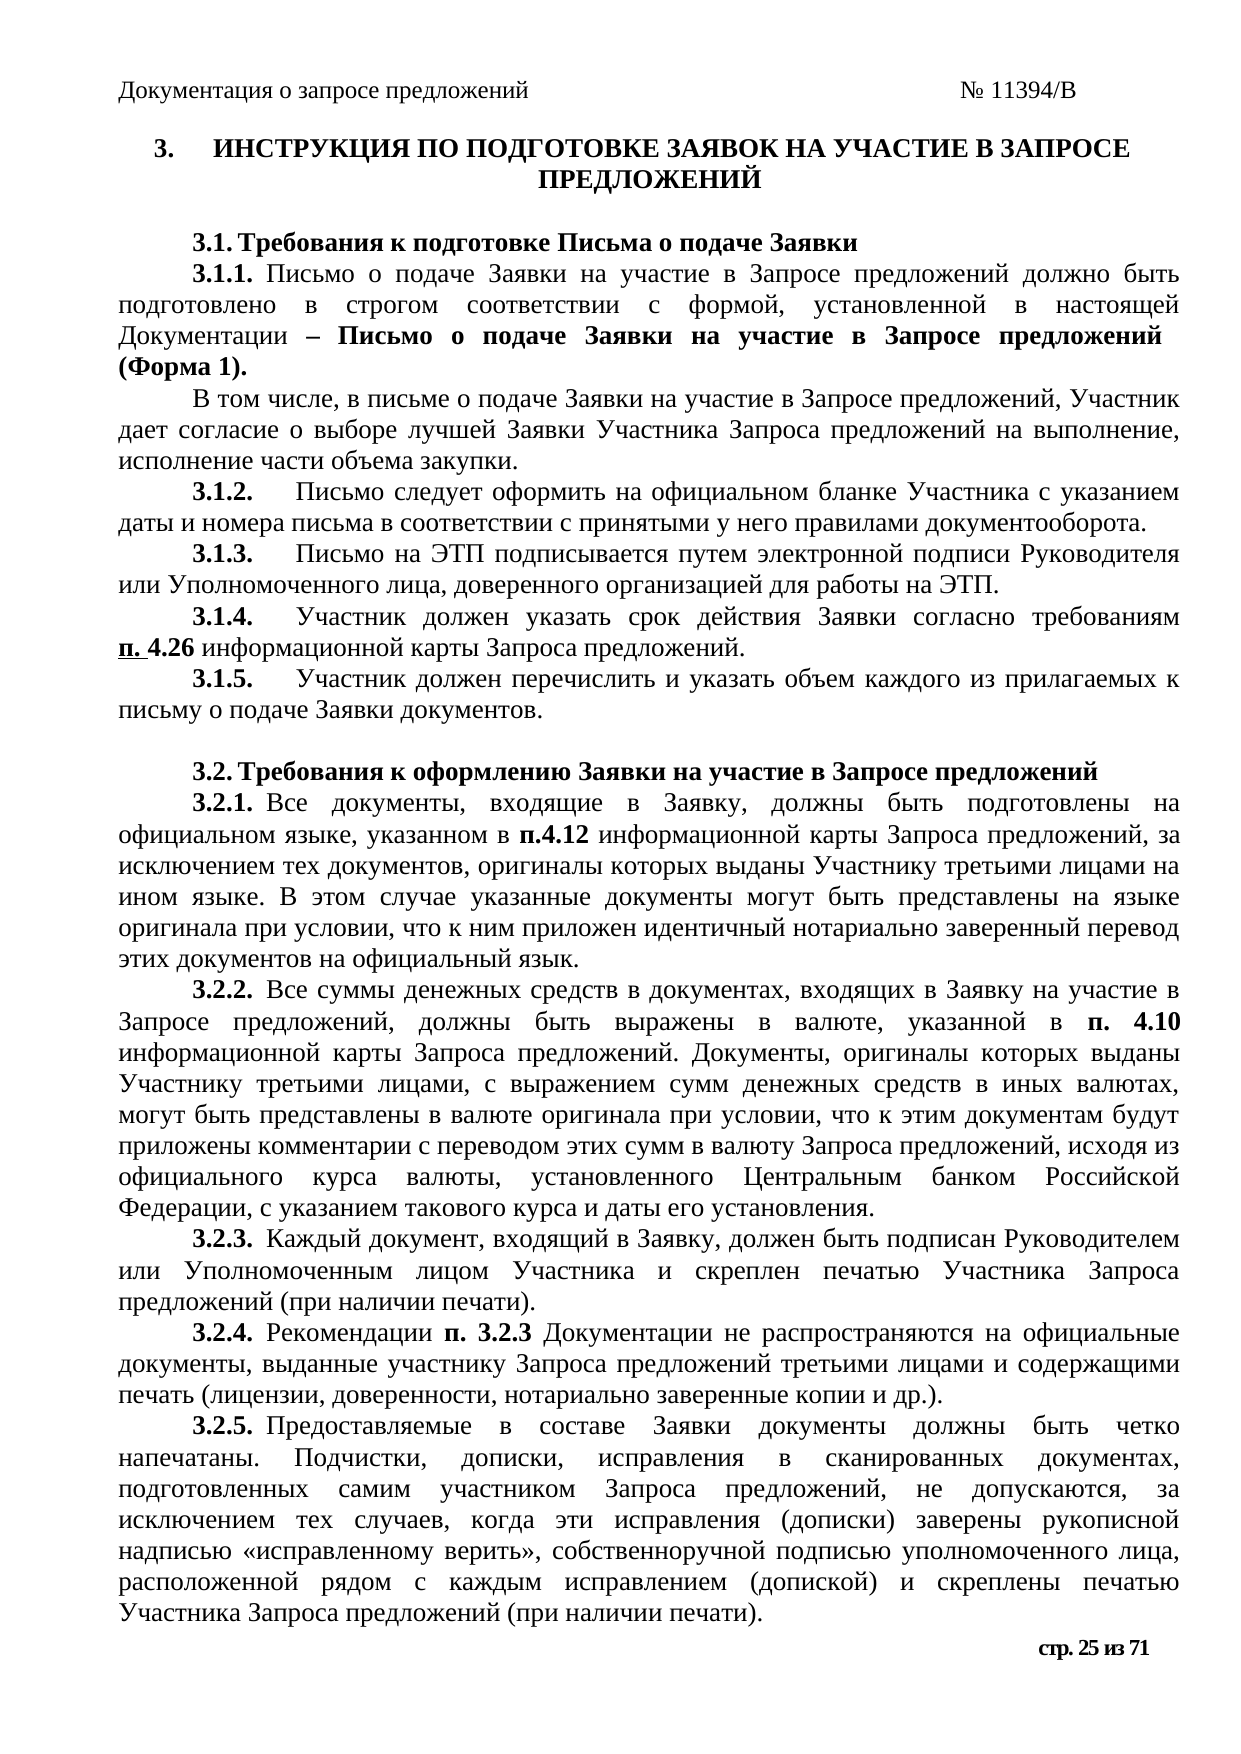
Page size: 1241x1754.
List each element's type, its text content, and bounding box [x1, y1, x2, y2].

subtitle Требования к подготовке Письма о подаче Заявки [118, 226, 1181, 257]
list Письмо о подаче Заявки на участие в Запросе предложений должно быть подготовлено в строгом соответствии с формой, установленной в настоящей Документации – Письмо о подаче Заявки на участие в Запросе предложений (Форма 1). [118, 257, 1181, 382]
list Каждый документ, входящий в Заявку, должен быть подписан Руководителем или Уполномоченным лицом Участника и скреплен печатью Участника Запроса предложений (при наличии печати). [118, 1223, 1181, 1316]
list Письмо следует оформить на официальном бланке Участника с указанием даты и номера письма в соответствии с принятыми у него правилами документооборота. [118, 475, 1181, 537]
list Участник должен перечислить и указать объем каждого из прилагаемых к письму о подаче Заявки документов. [118, 662, 1181, 724]
list Рекомендации п. 3.2.3 Документации не распространяются на официальные документы, выданные участнику Запроса предложений третьими лицами и содержащими печать (лицензии, доверенности, нотариально заверенные копии и др.). [118, 1316, 1181, 1409]
list Все суммы денежных средств в документах, входящих в Заявку на участие в Запросе предложений, должны быть выражены в валюте, указанной в п. 4.10 информационной карты Запроса предложений. Документы, оригиналы которых выданы Участнику третьими лицами, с выражением сумм денежных средств в иных валютах, могут быть представлены в валюте оригинала при условии, что к этим документам будут приложены комментарии с переводом этих сумм в валюту Запроса предложений, исходя из официального курса валюты, установленного Центральным банком Российской Федерации, с указанием такового курса и даты его установления. [118, 973, 1181, 1223]
list Письмо на ЭТП подписывается путем электронной подписи Руководителя или Уполномоченного лица, доверенного организацией для работы на ЭТП. [118, 537, 1181, 600]
subtitle Требования к оформлению Заявки на участие в Запросе предложений [118, 755, 1181, 787]
list Предоставляемые в составе Заявки документы должны быть четко напечатаны. Подчистки, дописки, исправления в сканированных документах, подготовленных самим участником Запроса предложений, не допускаются, за исключением тех случаев, когда эти исправления (дописки) заверены рукописной надписью «исправленному верить», собственноручной подписью уполномоченного лица, расположенной рядом с каждым исправлением (допиской) и скреплены печатью Участника Запроса предложений (при наличии печати). [118, 1409, 1181, 1627]
list Участник должен указать срок действия Заявки согласно требованиям п. 4.26 информационной карты Запроса предложений. [118, 600, 1181, 662]
list ИНСТРУКЦИЯ ПО ПОДГОТОВКЕ ЗАЯВОК НА УЧАСТИЕ В ЗАПРОСЕ ПРЕДЛОЖЕНИЙ [103, 132, 1181, 195]
text В том числе, в письме о подаче Заявки на участие в Запросе предложений, Участник дает согласие о выборе лучшей Заявки Участника Запроса предложений на выполнение, исполнение части объема закупки. [118, 382, 1181, 475]
list Все документы, входящие в Заявку, должны быть подготовлены на официальном языке, указанном в п.4.12 информационной карты Запроса предложений, за исключением тех документов, оригиналы которых выданы Участнику третьими лицами на ином языке. В этом случае указанные документы могут быть представлены на языке оригинала при условии, что к ним приложен идентичный нотариально заверенный перевод этих документов на официальный язык. [118, 787, 1181, 973]
